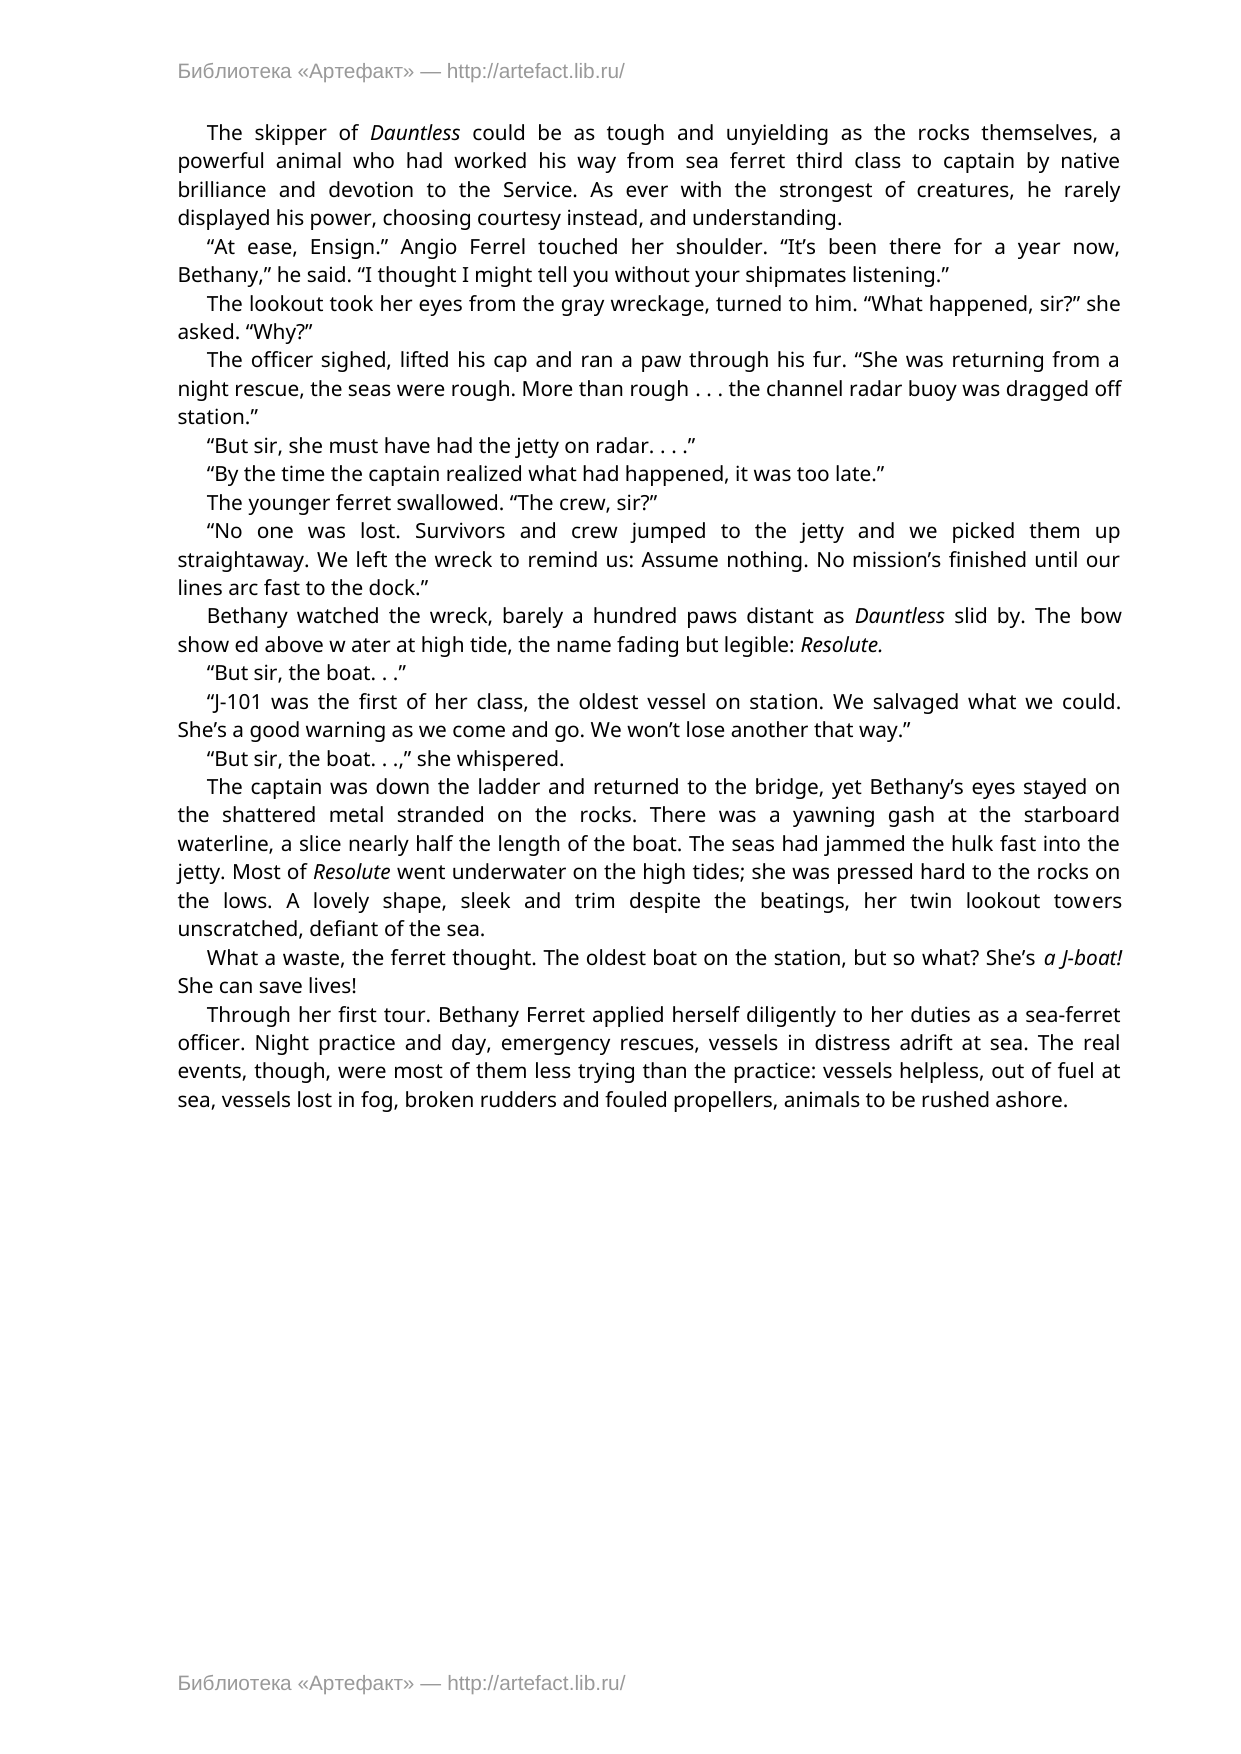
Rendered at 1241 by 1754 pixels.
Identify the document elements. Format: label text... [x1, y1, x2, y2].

text The younger ferret swallowed. “The crew, sir?” [177, 488, 1122, 516]
text The officer sighed, lifted his cap and ran a paw through his fur. “She was returning from a night rescue, the seas were rough. More than rough . . . the channel radar buoy was dragged off station.” [177, 346, 1122, 431]
text What a waste, the ferret thought. The oldest boat on the station, but so what? She’s a J-boat! She can save lives! [177, 943, 1122, 1000]
text Through her first tour. Bethany Ferret applied herself diligently to her duties as a sea-ferret officer. Night practice and day, emergency rescues, vessels in distress adrift at sea. The real events, though, were most of them less trying than the practice: vessels helpless, out of fuel at sea, vessels lost in fog, broken rudders and fouled propellers, animals to be rushed ashore. [177, 1000, 1122, 1113]
text The lookout took her eyes from the gray wreckage, turned to him. “What happened, sir?” she asked. “Why?” [177, 289, 1122, 346]
text Bethany watched the wreck, barely a hundred paws distant as Dauntless slid by. The bow show ed above w ater at high tide, the name fading but legible: Resolute. [177, 602, 1122, 658]
text “But sir, the boat. . .” [177, 658, 1122, 687]
text “By the time the captain realized what had happened, it was too late.” [177, 459, 1122, 488]
text “But sir, she must have had the jetty on radar. . . .” [177, 431, 1122, 459]
text “No one was lost. Survivors and crew jumped to the jetty and we picked them up straightaway. We left the wreck to remind us: Assume nothing. No mission’s finished until our lines arc fast to the dock.” [177, 516, 1122, 602]
text “But sir, the boat. . .,” she whispered. [177, 744, 1122, 772]
text The skipper of Dauntless could be as tough and unyielding as the rocks themselves, a powerful animal who had worked his way from sea ferret third class to captain by native brilliance and devotion to the Service. As ever with the strongest of creatures, he rarely displayed his power, choosing courtesy instead, and understanding. [177, 118, 1122, 232]
text “J-101 was the first of her class, the oldest vessel on station. We salvaged what we could. She’s a good warning as we come and go. We won’t lose another that way.” [177, 687, 1122, 744]
text The captain was down the ladder and returned to the bridge, yet Bethany’s eyes stayed on the shattered metal stranded on the rocks. There was a yawning gash at the starboard waterline, a slice nearly half the length of the boat. The seas had jammed the hulk fast into the jetty. Most of Resolute went underwater on the high tides; she was pressed hard to the rocks on the lows. A lovely shape, sleek and trim despite the beatings, her twin lookout towers unscratched, defiant of the sea. [177, 772, 1122, 943]
text “At ease, Ensign.” Angio Ferrel touched her shoulder. “It’s been there for a year now, Bethany,” he said. “I thought I might tell you without your shipmates listening.” [177, 232, 1122, 289]
